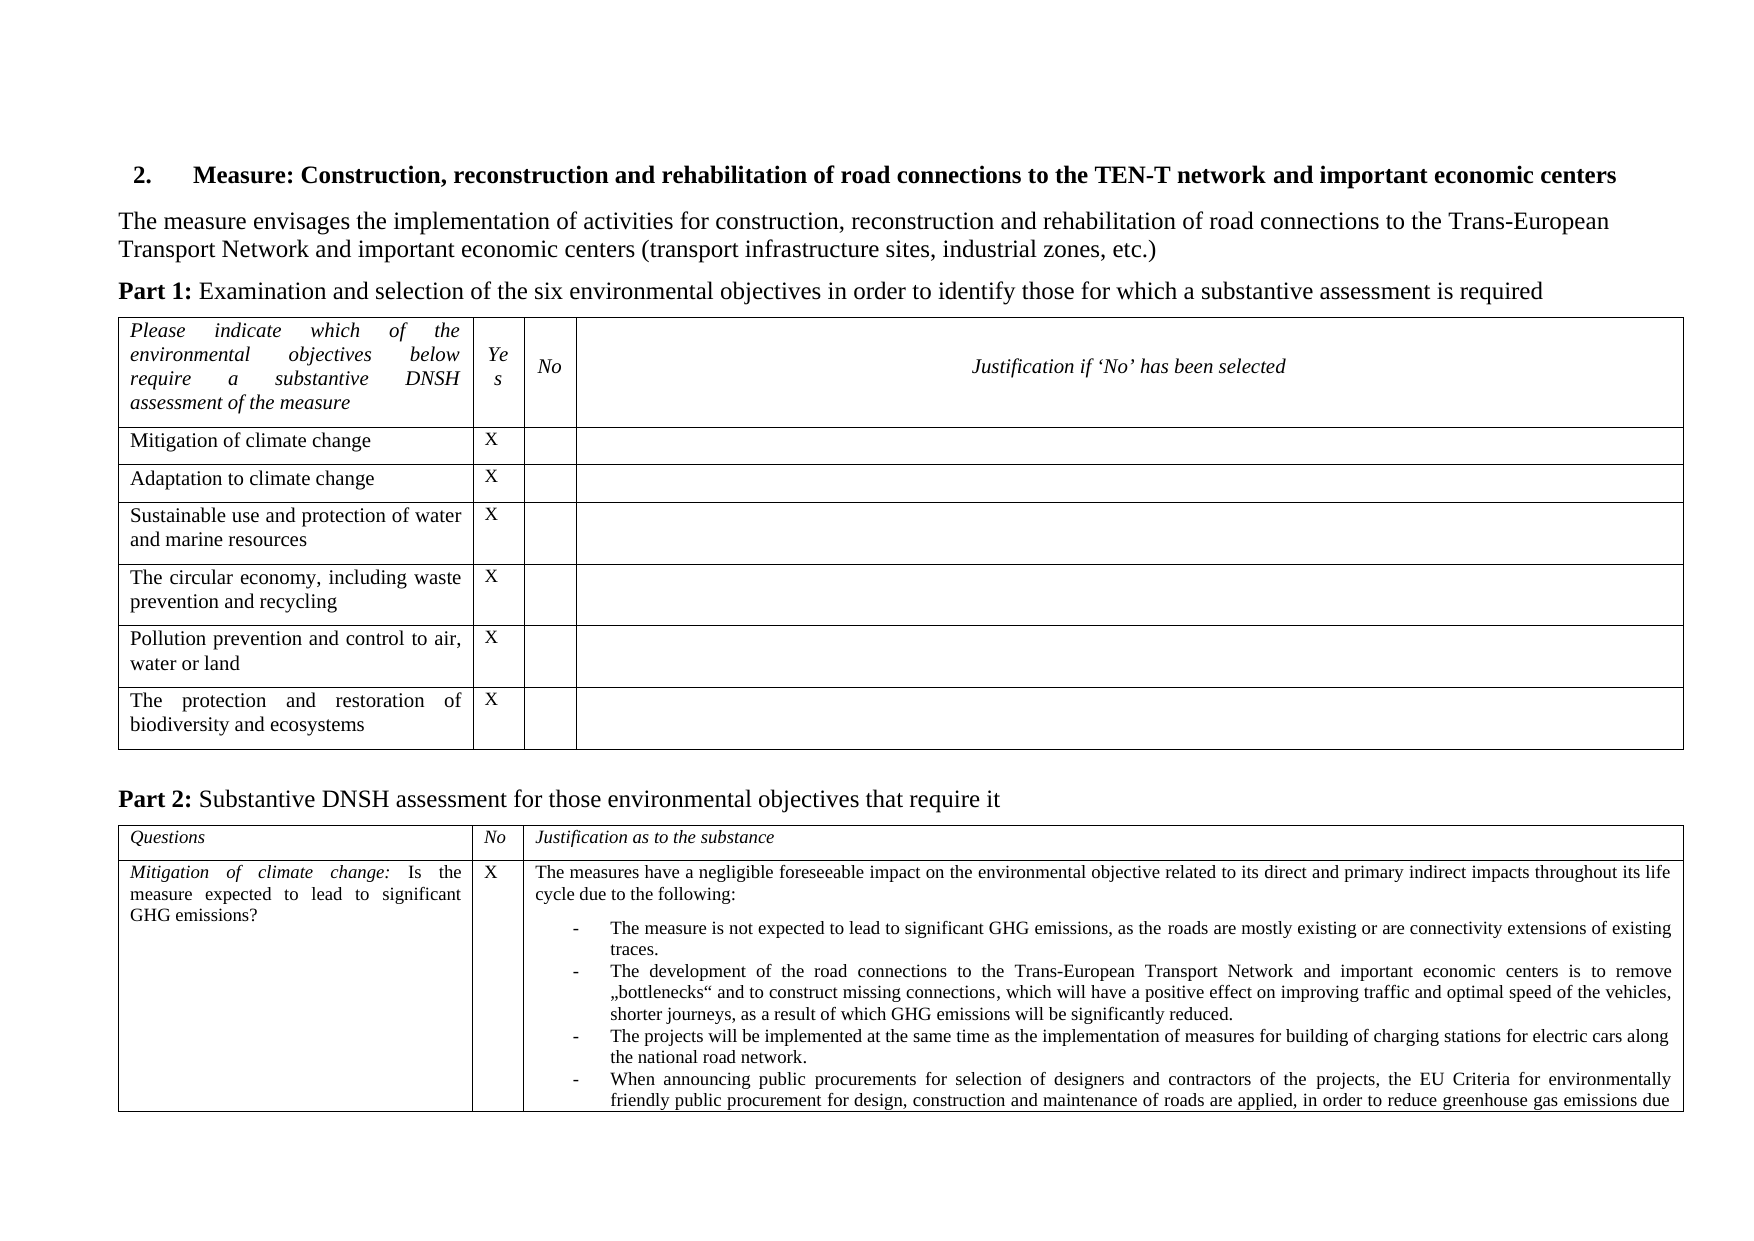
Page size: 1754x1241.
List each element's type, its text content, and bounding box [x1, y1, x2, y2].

table_header Justification as to the substance [524, 826, 1683, 860]
table_cell Х [474, 465, 524, 502]
table_header Questions [119, 826, 472, 860]
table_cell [524, 861, 1683, 1111]
text Part 1: Examination and selection of the six environmental objectives in order to identify those for which a substantive assessment is required [118, 276, 1636, 304]
table_cell Mitigation of climate change [119, 428, 473, 464]
table_cell The circular economy, including waste prevention and recycling [119, 565, 473, 625]
table_cell X [474, 626, 524, 687]
table_cell Pollution prevention and control to air, water or land [119, 626, 473, 687]
table_cell [525, 465, 576, 502]
table_header No [525, 318, 576, 427]
table_cell [577, 565, 1683, 625]
table_cell [577, 626, 1683, 687]
table_cell Sustainable use and protection of water and marine resources [119, 503, 473, 564]
table_cell X [474, 503, 524, 564]
table_cell [577, 465, 1683, 502]
table_header No [473, 826, 523, 860]
table_cell Х [473, 861, 523, 1111]
table_cell [577, 688, 1683, 749]
table_cell [525, 626, 576, 687]
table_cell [119, 861, 472, 1111]
table_cell [577, 428, 1683, 464]
table_cell Х [474, 565, 524, 625]
table_header Please indicate which of the environmental objectives below require a substantive DNSH assessment of the measure [119, 318, 473, 427]
text Part 2: Substantive DNSH assessment for those environmental objectives that require it [118, 784, 1636, 812]
table_header Yes [474, 318, 524, 427]
text The measure envisages the implementation of activities for construction, reconstruction and rehabilitation of road connections to the Trans-European Transport Network and important economic centers (transport infrastructure sites, industrial zones, etc.) [118, 206, 1636, 263]
subtitle Measure: Construction, reconstruction and rehabilitation of road connections to the TEN-T network and important economic centers [133, 160, 1636, 189]
table_cell [525, 565, 576, 625]
table_cell [525, 428, 576, 464]
table_cell [525, 688, 576, 749]
table_cell Х [474, 428, 524, 464]
table_cell The protection and restoration of biodiversity and ecosystems [119, 688, 473, 749]
table_header Justification if ‘No’ has been selected [577, 318, 1683, 427]
table_cell X [474, 688, 524, 749]
table_cell [577, 503, 1683, 564]
table_cell [525, 503, 576, 564]
table_cell Adaptation to climate change [119, 465, 473, 502]
